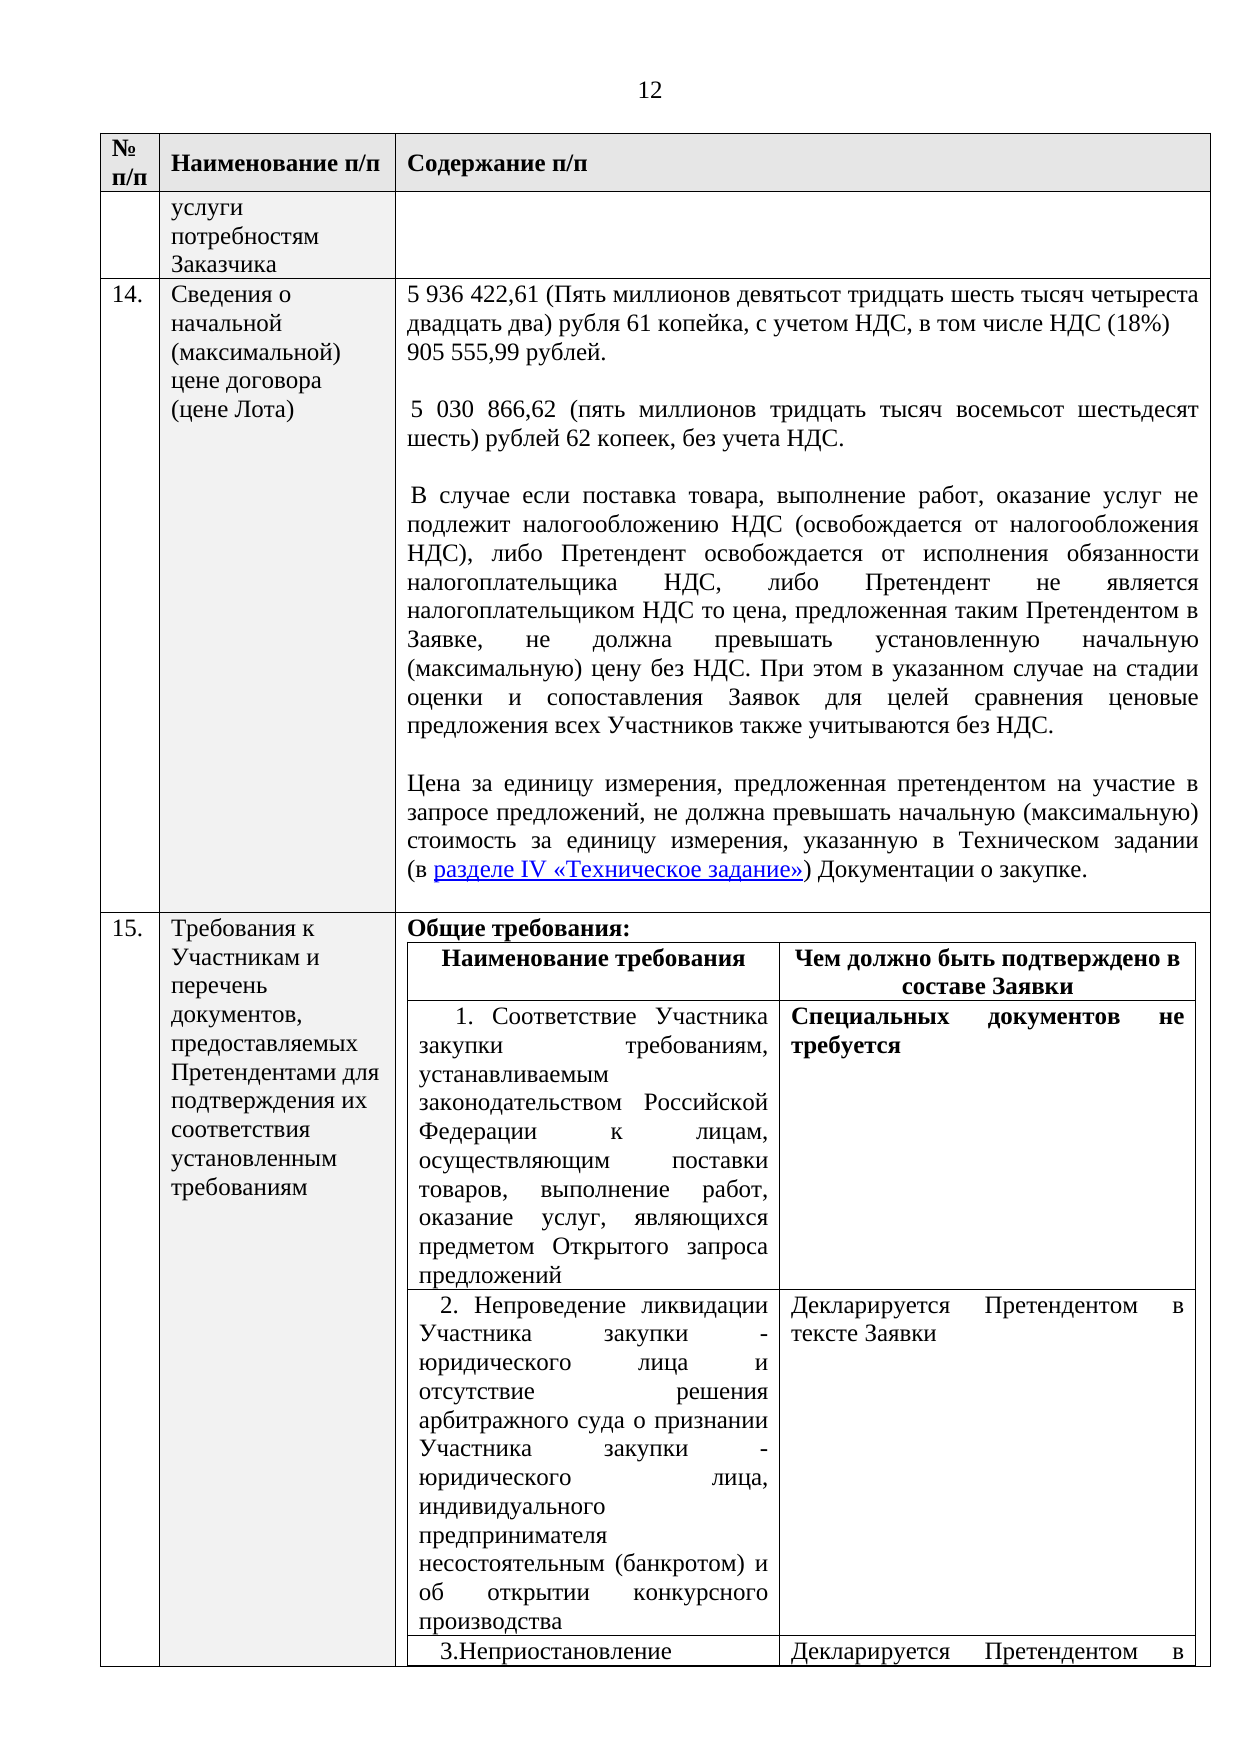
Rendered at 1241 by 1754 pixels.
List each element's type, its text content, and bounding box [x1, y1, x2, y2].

table_cell [101, 192, 159, 278]
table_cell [396, 913, 1210, 1666]
table_header № п/п [101, 134, 159, 191]
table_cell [160, 913, 395, 1666]
table_cell Сведения о начальной (максимальной) цене договора (цене Лота) [160, 279, 395, 912]
table_header Наименование п/п [160, 134, 395, 191]
table_cell 5 936 422,61 (Пять миллионов девятьсот тридцать шесть тысяч четыреста двадцать два) рубля 61 копейка, с учетом НДС, в том числе НДС (18%) 905 555,99 рублей. 5 030 866,62 (пять миллионов тридцать тысяч восемьсот шестьдесят шесть) рублей 62 копеек, без учета НДС. В случае если поставка товара, выполнение работ, оказание услуг не подлежит налогообложению НДС (освобождается от налогообложения НДС), либо Претендент освобождается от исполнения обязанности налогоплательщика НДС, либо Претендент не является налогоплательщиком НДС то цена, предложенная таким Претендентом в Заявке, не должна превышать установленную начальную (максимальную) цену без НДС. При этом в указанном случае на стадии оценки и сопоставления Заявок для целей сравнения ценовые предложения всех Участников также учитываются без НДС. Цена за единицу измерения, предложенная претендентом на участие в запросе предложений, не должна превышать начальную (максимальную) стоимость за единицу измерения, указанную в Техническом задании (в разделе IV «Техническое задание») Документации о закупке. [396, 279, 1210, 912]
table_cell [160, 192, 395, 278]
table_cell [101, 279, 159, 912]
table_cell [396, 192, 1210, 278]
table_cell [101, 913, 159, 1666]
table_header Содержание п/п [396, 134, 1210, 191]
